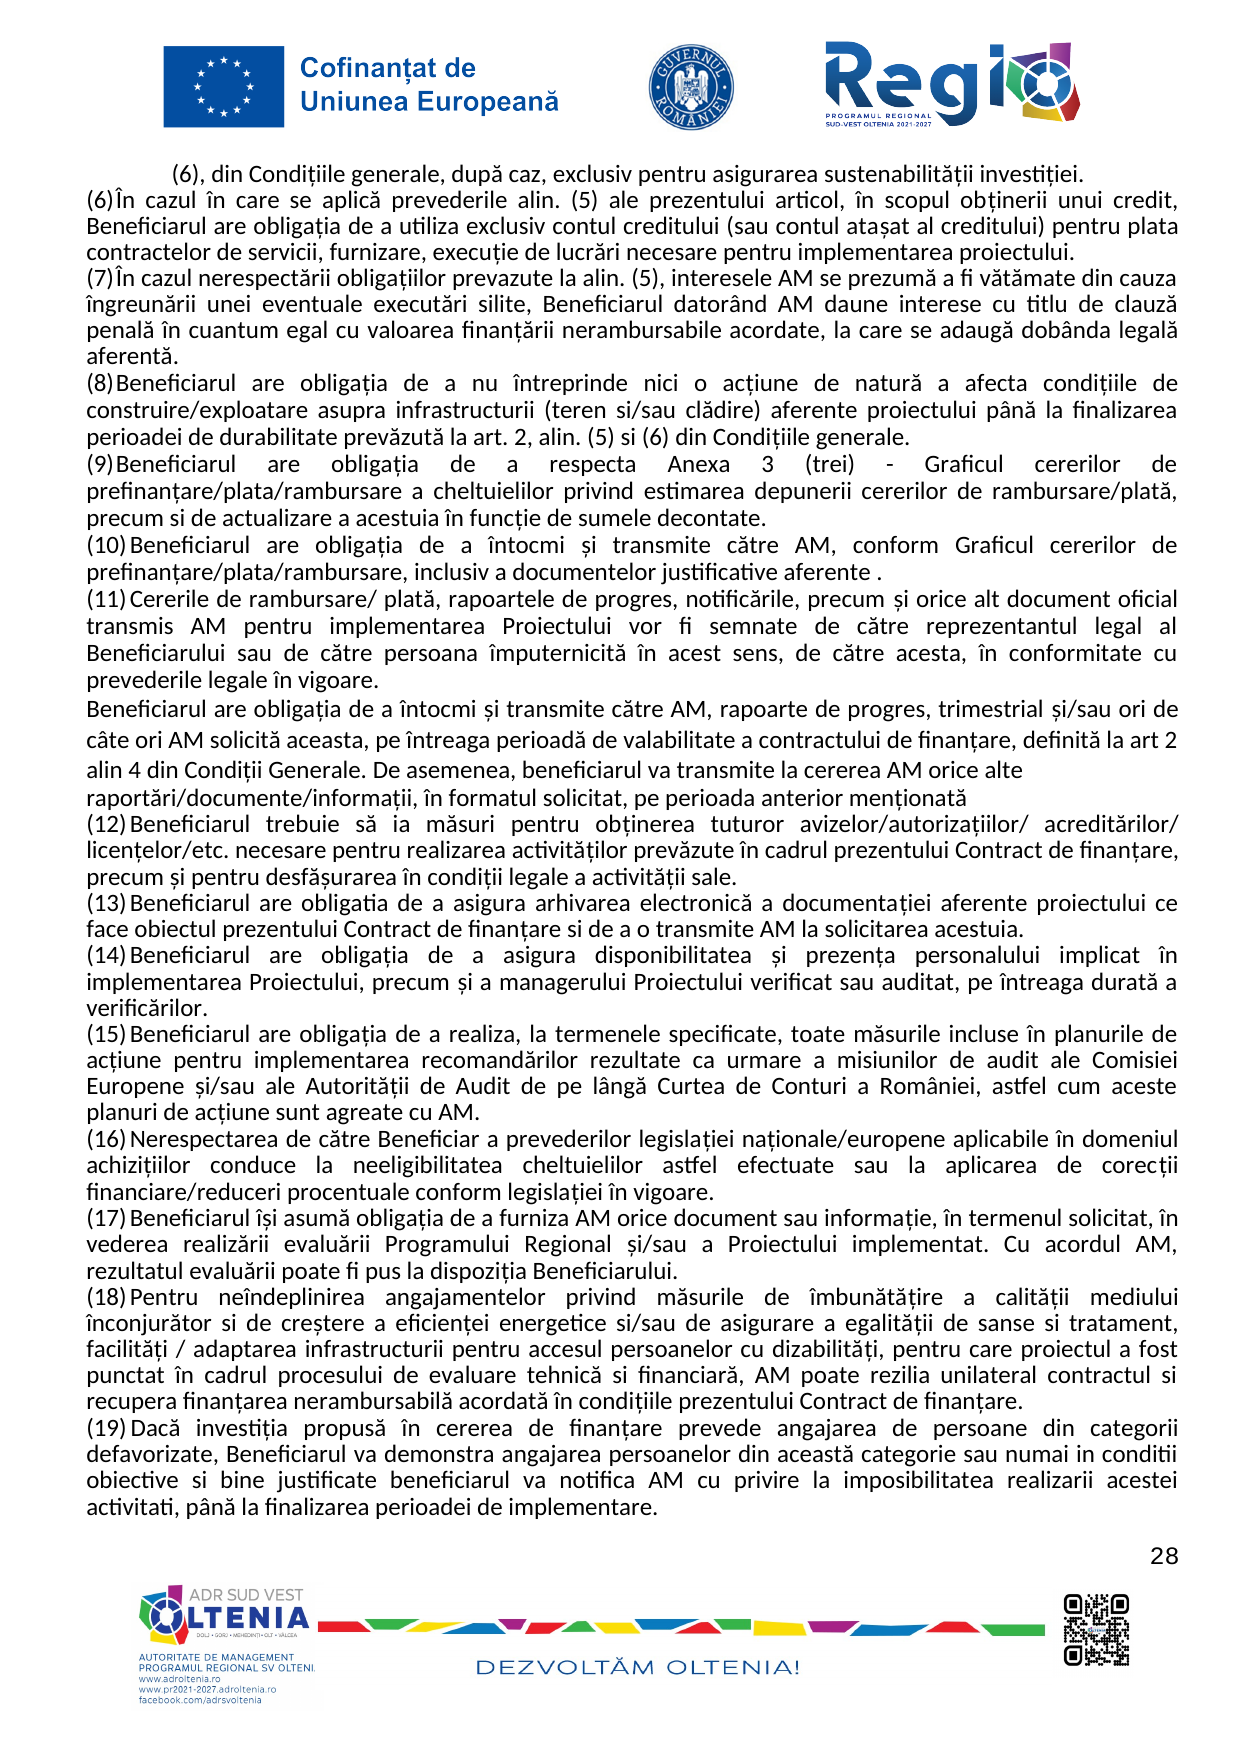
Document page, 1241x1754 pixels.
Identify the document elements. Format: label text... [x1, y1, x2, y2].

list Dacă investiţia propusă în cererea de finanţare prevede angajarea de persoane din categorii defavorizate, Beneficiarul va demonstra angajarea persoanelor din această categorie sau numai in conditii obiective si bine justificate beneficiarul va notifica AM cu privire la imposibilitatea realizarii acestei activitati, până la finalizarea perioadei de implementare. [86, 1415, 1179, 1521]
list În cazul nerespectării obligaţiilor prevazute la alin. (5), interesele AM se prezumă a fi vătămate din cauza îngreunării unei eventuale executări silite, Beneficiarul datorând AM daune interese cu titlu de clauză penală în cuantum egal cu valoarea finanţării nerambursabile acordate, la care se adaugă dobânda legală aferentă. [86, 266, 1179, 370]
list Beneficiarul are obligaţia de a nu întreprinde nici o acţiune de natură a afecta condiţiile de construire/exploatare asupra infrastructurii (teren si/sau clădire) aferente proiectului până la finalizarea perioadei de durabilitate prevăzută la art. 2, alin. (5) si (6) din Condiţiile generale. [86, 370, 1179, 451]
list Beneficiarul are obligaţia de a respecta Anexa 3 (trei) - Graficul cererilor de prefinanţare/plata/rambursare a cheltuielilor privind estimarea depunerii cererilor de rambursare/plată, precum si de actualizare a acestuia în funcţie de sumele decontate. [86, 451, 1179, 532]
list Cererile de rambursare/ plată, rapoartele de progres, notificările, precum şi orice alt document oficial transmis AM pentru implementarea Proiectului vor fi semnate de către reprezentantul legal al Beneficiarului sau de către persoana împuternicită în acest sens, de către acesta, în conformitate cu prevederile legale în vigoare. [86, 586, 1179, 693]
list Nerespectarea de către Beneficiar a prevederilor legislaţiei naţionale/europene aplicabile în domeniul achiziţiilor conduce la neeligibilitatea cheltuielilor astfel efectuate sau la aplicarea de corecţii financiare/reduceri procentuale conform legislaţiei în vigoare. [86, 1126, 1179, 1205]
picture [131, 1582, 1134, 1711]
list Beneficiarul are obligatia de a asigura arhivarea electronică a documentaţiei aferente proiectului ce face obiectul prezentului Contract de finanţare si de a o transmite AM la solicitarea acestuia. [86, 890, 1179, 942]
text Beneficiarul are obligaţia de a întocmi şi transmite către AM, rapoarte de progres, trimestrial şi/sau ori de câte ori AM solicită aceasta, pe întreaga perioadă de valabilitate a contractului de finanțare, definită la art 2 alin 4 din Condiții Generale. De asemenea, beneficiarul va transmite la cererea AM orice alte [86, 693, 1179, 785]
list Beneficiarul trebuie să ia măsuri pentru obţinerea tuturor avizelor/autorizaţiilor/ acreditărilor/ licenţelor/etc. necesare pentru realizarea activităţilor prevăzute în cadrul prezentului Contract de finanţare, precum şi pentru desfăşurarea în condiţii legale a activităţii sale. [86, 812, 1179, 890]
picture [823, 40, 1082, 129]
list Beneficiarul are obligaţia de a asigura disponibilitatea şi prezenţa personalului implicat în implementarea Proiectului, precum şi a managerului Proiectului verificat sau auditat, pe întreaga durată a verificărilor. [86, 942, 1179, 1022]
list Beneficiarul are obligaţia de a întocmi şi transmite către AM, conform Graficul cererilor de prefinanţare/plata/rambursare, inclusiv a documentelor justificative aferente . [86, 532, 1179, 586]
text raportări/documente/informații, în formatul solicitat, pe perioada anterior menționată [86, 785, 1179, 812]
list În cazul în care se aplică prevederile alin. (5) ale prezentului articol, în scopul obţinerii unui credit, Beneficiarul are obligaţia de a utiliza exclusiv contul creditului (sau contul ataşat al creditului) pentru plata contractelor de servicii, furnizare, execuţie de lucrări necesare pentru implementarea proiectului. [86, 187, 1179, 266]
picture [645, 42, 739, 132]
list Beneficiarul îşi asumă obligaţia de a furniza AM orice document sau informaţie, în termenul solicitat, în vederea realizării evaluării Programului Regional şi/sau a Proiectului implementat. Cu acordul AM, rezultatul evaluării poate fi pus la dispoziţia Beneficiarului. [86, 1205, 1179, 1284]
list Beneficiarul are obligaţia de a realiza, la termenele specificate, toate măsurile incluse în planurile de acţiune pentru implementarea recomandărilor rezultate ca urmare a misiunilor de audit ale Comisiei Europene şi/sau ale Autorităţii de Audit de pe lângă Curtea de Conturi a României, astfel cum aceste planuri de acţiune sunt agreate cu AM. [86, 1022, 1179, 1126]
picture [158, 42, 561, 131]
list Pentru neîndeplinirea angajamentelor privind măsurile de îmbunătăţire a calităţii mediului înconjurător si de creştere a eficienţei energetice si/sau de asigurare a egalităţii de sanse si tratament, facilităţi / adaptarea infrastructurii pentru accesul persoanelor cu dizabilităţi, pentru care proiectul a fost punctat în cadrul procesului de evaluare tehnică si financiară, AM poate rezilia unilateral contractul si recupera finanţarea nerambursabilă acordată în condiţiile prezentului Contract de finanţare. [86, 1284, 1179, 1415]
